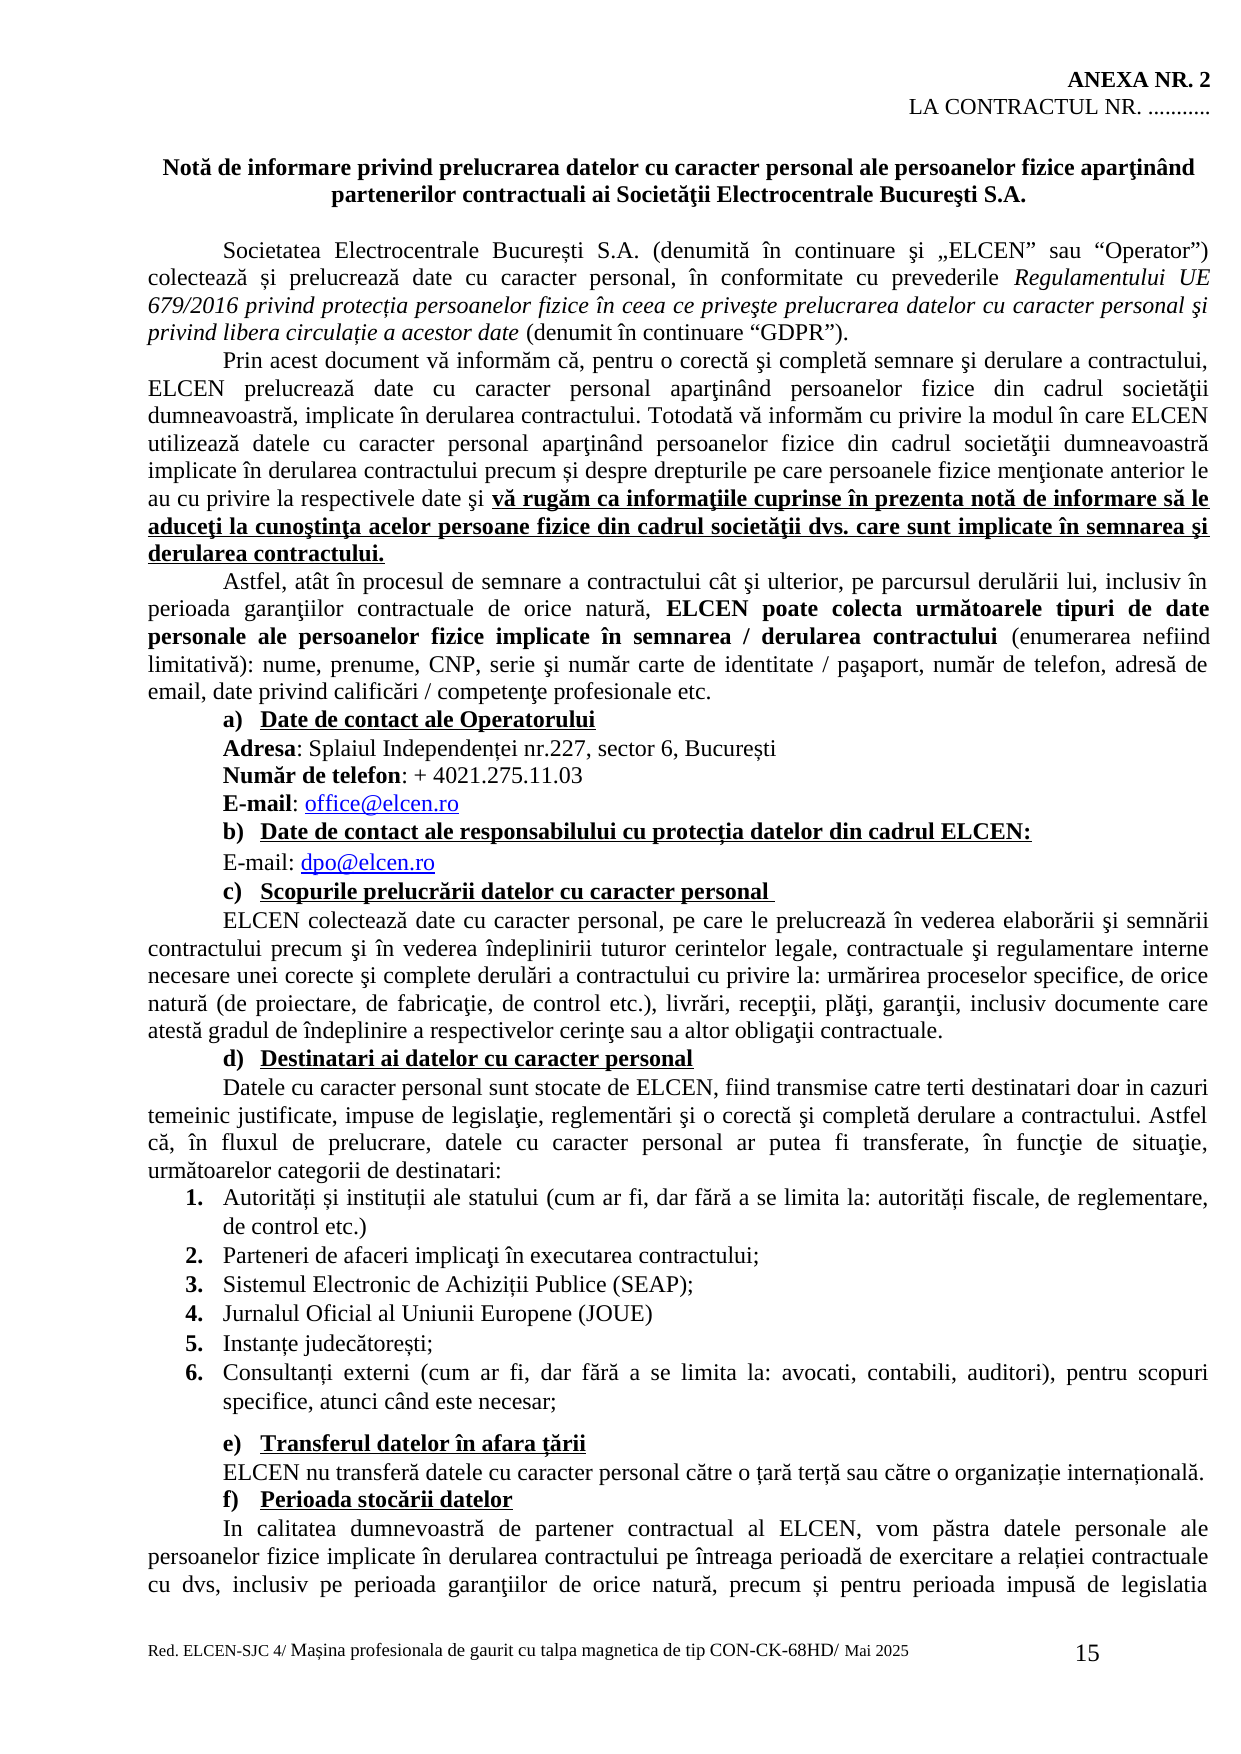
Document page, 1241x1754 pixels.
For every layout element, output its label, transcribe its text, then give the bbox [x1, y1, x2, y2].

text Adresa: Splaiul Independenței nr.227, sector 6, București [148, 734, 1211, 761]
text anexa nr. 2 [148, 67, 1211, 93]
list Perioada stocării datelor [223, 1485, 1211, 1513]
text Notă de informare privind prelucrarea datelor cu caracter personal ale persoanelor fizice aparţinând partenerilor contractuali ai Societăţii Electrocentrale Bucureşti S.A. [148, 153, 1211, 208]
list Consultanți externi (cum ar fi, dar fără a se limita la: avocati, contabili, auditori), pentru scopuri specifice, atunci când este necesar; [185, 1358, 1211, 1414]
list Jurnalul Oficial al Uniunii Europene (JOUE) [185, 1299, 1211, 1327]
text ELCEN nu transferă datele cu caracter personal către o țară terță sau către o organizație internațională. [148, 1458, 1211, 1485]
list Autorități și instituții ale statului (cum ar fi, dar fără a se limita la: autorități fiscale, de reglementare, de control etc.) [185, 1183, 1211, 1240]
text Număr de telefon: + 4021.275.11.03 [148, 761, 1211, 789]
text LA CONTRACTUL NR. ........... [148, 93, 1211, 119]
list Parteneri de afaceri implicaţi în executarea contractului; [185, 1241, 1211, 1269]
text Societatea Electrocentrale București S.A. (denumită în continuare şi „ELCEN” sau “Operator”) colectează și prelucrează date cu caracter personal, în conformitate cu prevederile Regulamentului UE 679/2016 privind protecția persoanelor fizice în ceea ce priveşte prelucrarea datelor cu caracter personal şi privind libera circulație a acestor date (denumit în continuare “GDPR”). [148, 236, 1211, 346]
list Sistemul Electronic de Achiziții Publice (SEAP); [185, 1270, 1211, 1298]
list Destinatari ai datelor cu caracter personal [223, 1044, 1211, 1072]
text E-mail: dpo@elcen.ro [148, 848, 1211, 876]
text Astfel, atât în procesul de semnare a contractului cât şi ulterior, pe parcursul derulării lui, inclusiv în perioada garanţiilor contractuale de orice natură, ELCEN poate colecta următoarele tipuri de date personale ale persoanelor fizice implicate în semnarea / derularea contractului (enumerarea nefiind limitativă): nume, prenume, CNP, serie şi număr carte de identitate / paşaport, număr de telefon, adresă de email, date privind calificări / competenţe profesionale etc. [148, 567, 1211, 705]
text E-mail: office@elcen.ro [148, 789, 1211, 817]
list Date de contact ale responsabilului cu protecția datelor din cadrul ELCEN: [223, 817, 1240, 844]
text Datele cu caracter personal sunt stocate de ELCEN, fiind transmise catre terti destinatari doar in cazuri temeinic justificate, impuse de legislaţie, reglementări şi o corectă şi completă derulare a contractului. Astfel că, în fluxul de prelucrare, datele cu caracter personal ar putea fi transferate, în funcţie de situaţie, următoarelor categorii de destinatari: [148, 1073, 1211, 1183]
text Prin acest document vă informăm că, pentru o corectă şi completă semnare şi derulare a contractului, ELCEN prelucrează date cu caracter personal aparţinând persoanelor fizice din cadrul societăţii dumneavoastră, implicate în derularea contractului. Totodată vă informăm cu privire la modul în care ELCEN utilizează datele cu caracter personal aparţinând persoanelor fizice din cadrul societăţii dumneavoastră implicate în derularea contractului precum și despre drepturile pe care persoanele fizice menţionate anterior le au cu privire la respectivele date şi vă rugăm ca informaţiile cuprinse în prezenta notă de informare să le aduceţi la cunoştinţa acelor persoane fizice din cadrul societăţii dvs. care sunt implicate în semnarea şi derularea contractului. [148, 346, 1211, 567]
list Transferul datelor în afara țării [223, 1429, 1211, 1456]
list Date de contact ale Operatorului [223, 705, 1211, 732]
list Scopurile prelucrării datelor cu caracter personal [223, 876, 1211, 905]
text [148, 1514, 1211, 1597]
text ELCEN colectează date cu caracter personal, pe care le prelucrează în vederea elaborării şi semnării contractului precum şi în vederea îndeplinirii tuturor cerintelor legale, contractuale şi regulamentare interne necesare unei corecte şi complete derulări a contractului cu privire la: urmărirea proceselor specifice, de orice natură (de proiectare, de fabricaţie, de control etc.), livrări, recepţii, plăţi, garanţii, inclusiv documente care atestă gradul de îndeplinire a respectivelor cerinţe sau a altor obligaţii contractuale. [148, 906, 1211, 1044]
list Instanțe judecătorești; [185, 1329, 1211, 1356]
